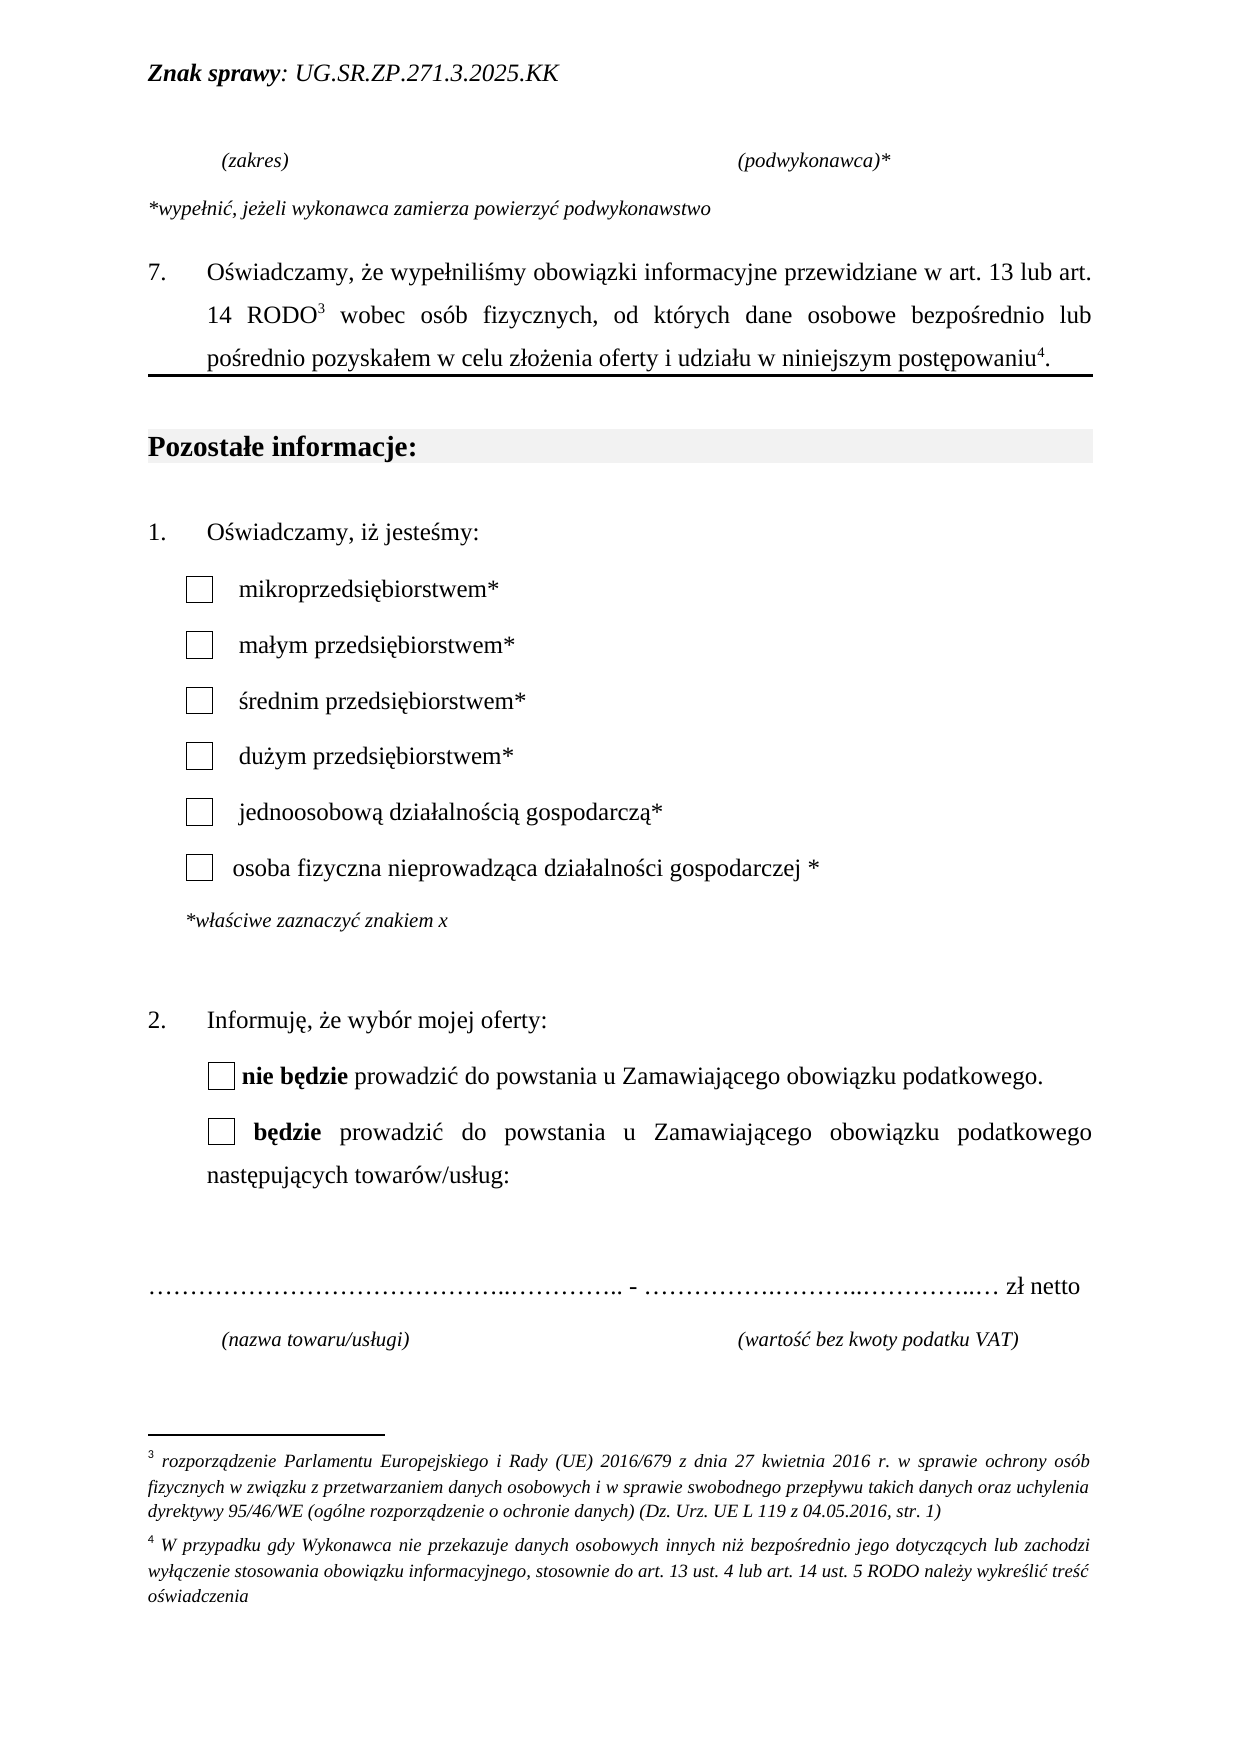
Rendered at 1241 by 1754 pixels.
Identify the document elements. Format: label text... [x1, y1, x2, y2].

text ……………………………………..………….. - …………….………..…………..… zł netto [148, 1271, 1093, 1300]
text *właściwe zaznaczyć znakiem x [185, 908, 1093, 932]
text (nazwa towaru/usługi) (wartość bez kwoty podatku VAT) [148, 1327, 1093, 1351]
list Oświadczamy, iż jesteśmy: [148, 517, 1093, 546]
list Informuję, że wybór mojej oferty: [148, 1005, 1093, 1034]
text Pozostałe informacje: [148, 429, 1093, 463]
text średnim przedsiębiorstwem* [185, 686, 1093, 714]
text mikroprzedsiębiorstwem* [185, 574, 1093, 603]
text dużym przedsiębiorstwem* [185, 741, 1093, 770]
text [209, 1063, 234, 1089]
text *wypełnić, jeżeli wykonawca zamierza powierzyć podwykonawstwo [148, 196, 1093, 220]
list Oświadczamy, że wypełniliśmy obowiązki informacyjne przewidziane w art. 13 lub art. 14 RODO wobec osób fizycznych, od których dane osobowe bezpośrednio lub pośrednio pozyskałem w celu złożenia oferty i udziału w niniejszym postępowaniu. [148, 257, 1093, 374]
text małym przedsiębiorstwem* [185, 630, 1093, 659]
text (zakres) (podwykonawca)* [148, 148, 1093, 172]
text będzie prowadzić do powstania u Zamawiającego obowiązku podatkowego następujących towarów/usług: [207, 1117, 1093, 1188]
text jednoosobową działalnością gospodarczą* [185, 797, 1093, 826]
text osoba fizyczna nieprowadząca działalności gospodarczej * [185, 853, 1093, 881]
text nie będzie prowadzić do powstania u Zamawiającego obowiązku podatkowego. [280, 1061, 1093, 1090]
